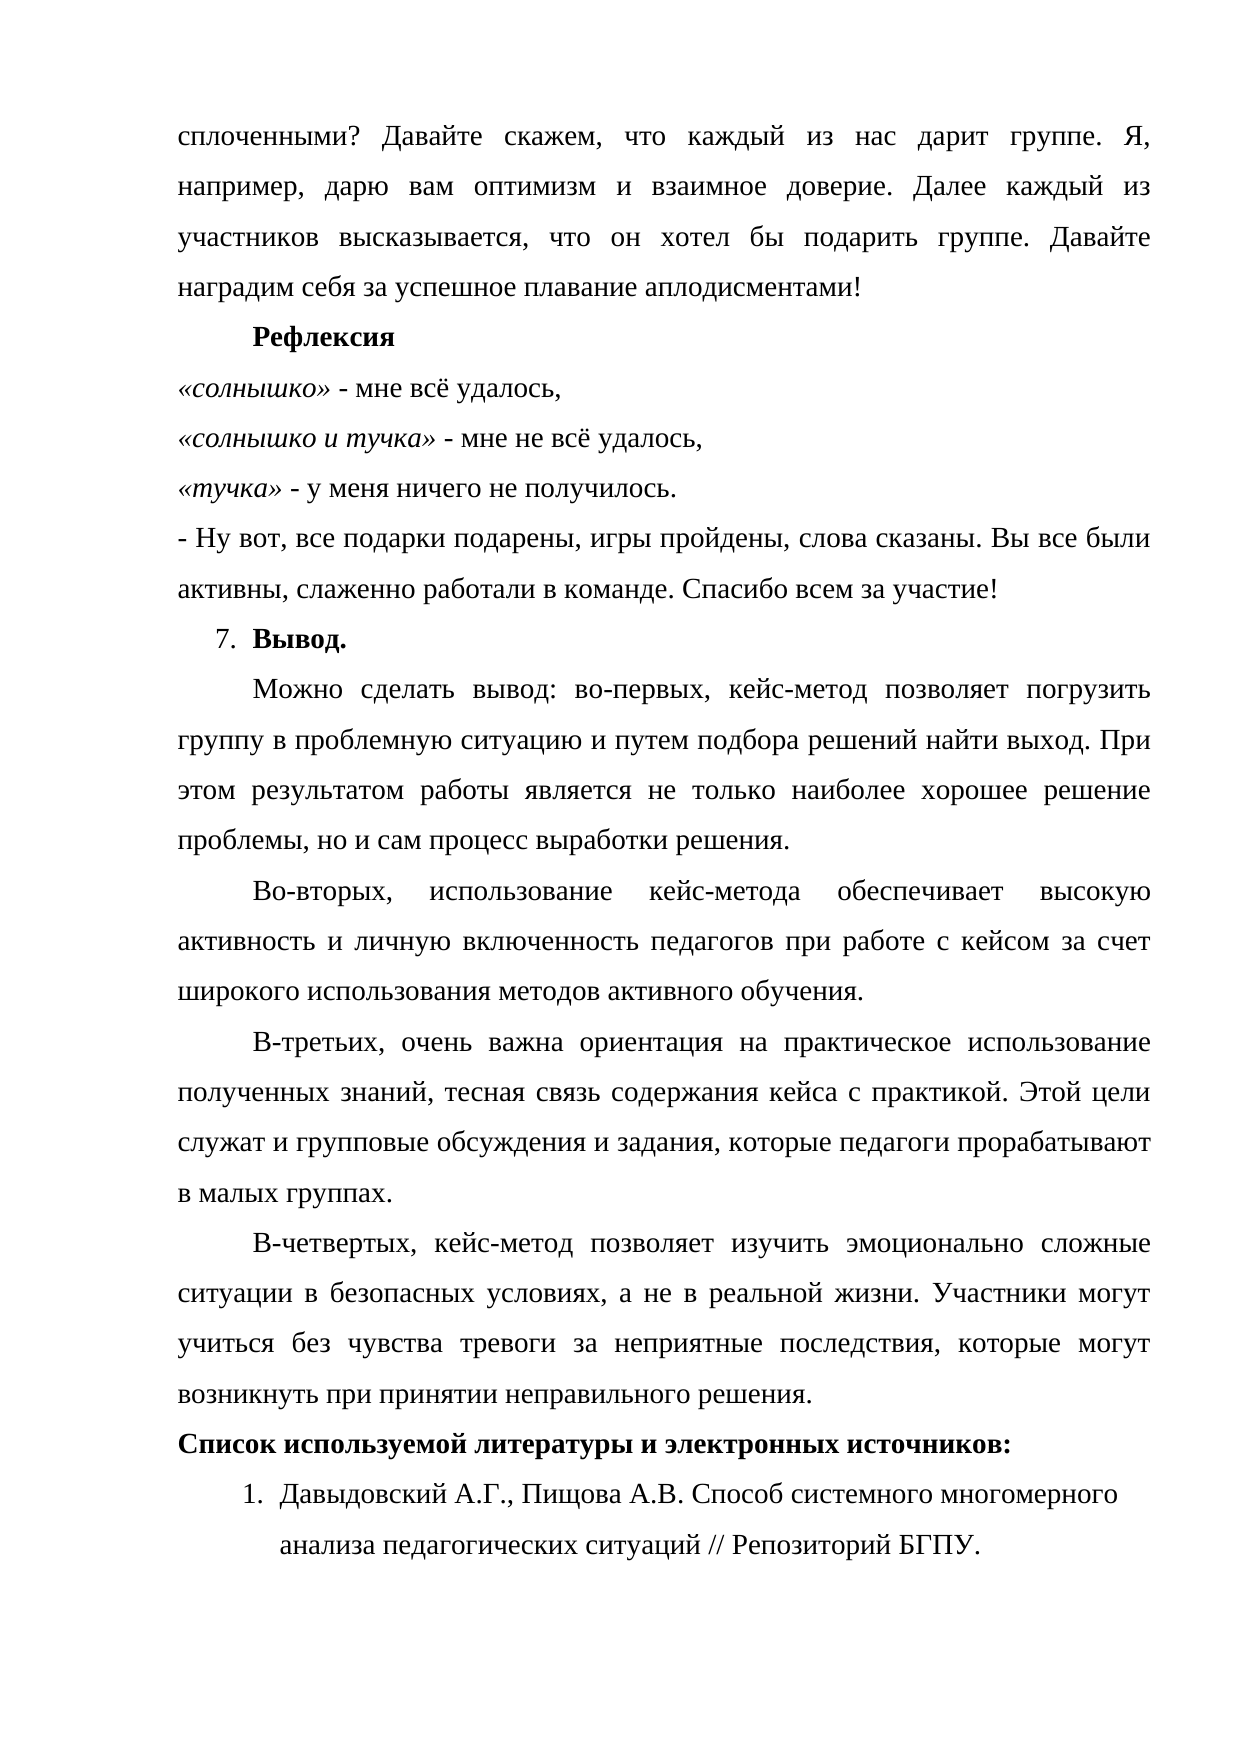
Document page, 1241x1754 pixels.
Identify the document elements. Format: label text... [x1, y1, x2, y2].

text Во-вторых, использование кейс-метода обеспечивает высокую активность и личную включенность педагогов при работе с кейсом за счет широкого использования методов активного обучения. [177, 873, 1152, 1007]
text Список используемой литературы и электронных источников: [177, 1426, 1152, 1460]
text В-четвертых, кейс-метод позволяет изучить эмоционально сложные ситуации в безопасных условиях, а не в реальной жизни. Участники могут учиться без чувства тревоги за неприятные последствия, которые могут возникнуть при принятии неправильного решения. [177, 1225, 1152, 1409]
text «солнышко и тучка» - мне не всё удалось, [177, 420, 1152, 453]
text «тучка» - у меня ничего не получилось. [177, 470, 1152, 504]
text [177, 118, 1152, 303]
text Можно сделать вывод: во-первых, кейс-метод позволяет погрузить группу в проблемную ситуацию и путем подбора решений найти выход. При этом результатом работы является не только наиболее хорошее решение проблемы, но и сам процесс выработки решения. [177, 672, 1152, 856]
text Рефлексия [177, 319, 1152, 353]
text - Ну вот, все подарки подарены, игры пройдены, слова сказаны. Вы все были активны, слаженно работали в команде. Спасибо всем за участие! [177, 521, 1152, 604]
text «солнышко» - мне всё удалось, [177, 370, 1152, 403]
text В-третьих, очень важна ориентация на практическое использование полученных знаний, тесная связь содержания кейса с практикой. Этой цели служат и групповые обсуждения и задания, которые педагоги прорабатывают в малых группах. [177, 1024, 1152, 1208]
list Вывод. [215, 621, 1152, 655]
list Давыдовский А.Г., Пищова А.В. Способ системного многомерного анализа педагогических ситуаций // Репозиторий БГПУ. [242, 1477, 1152, 1560]
